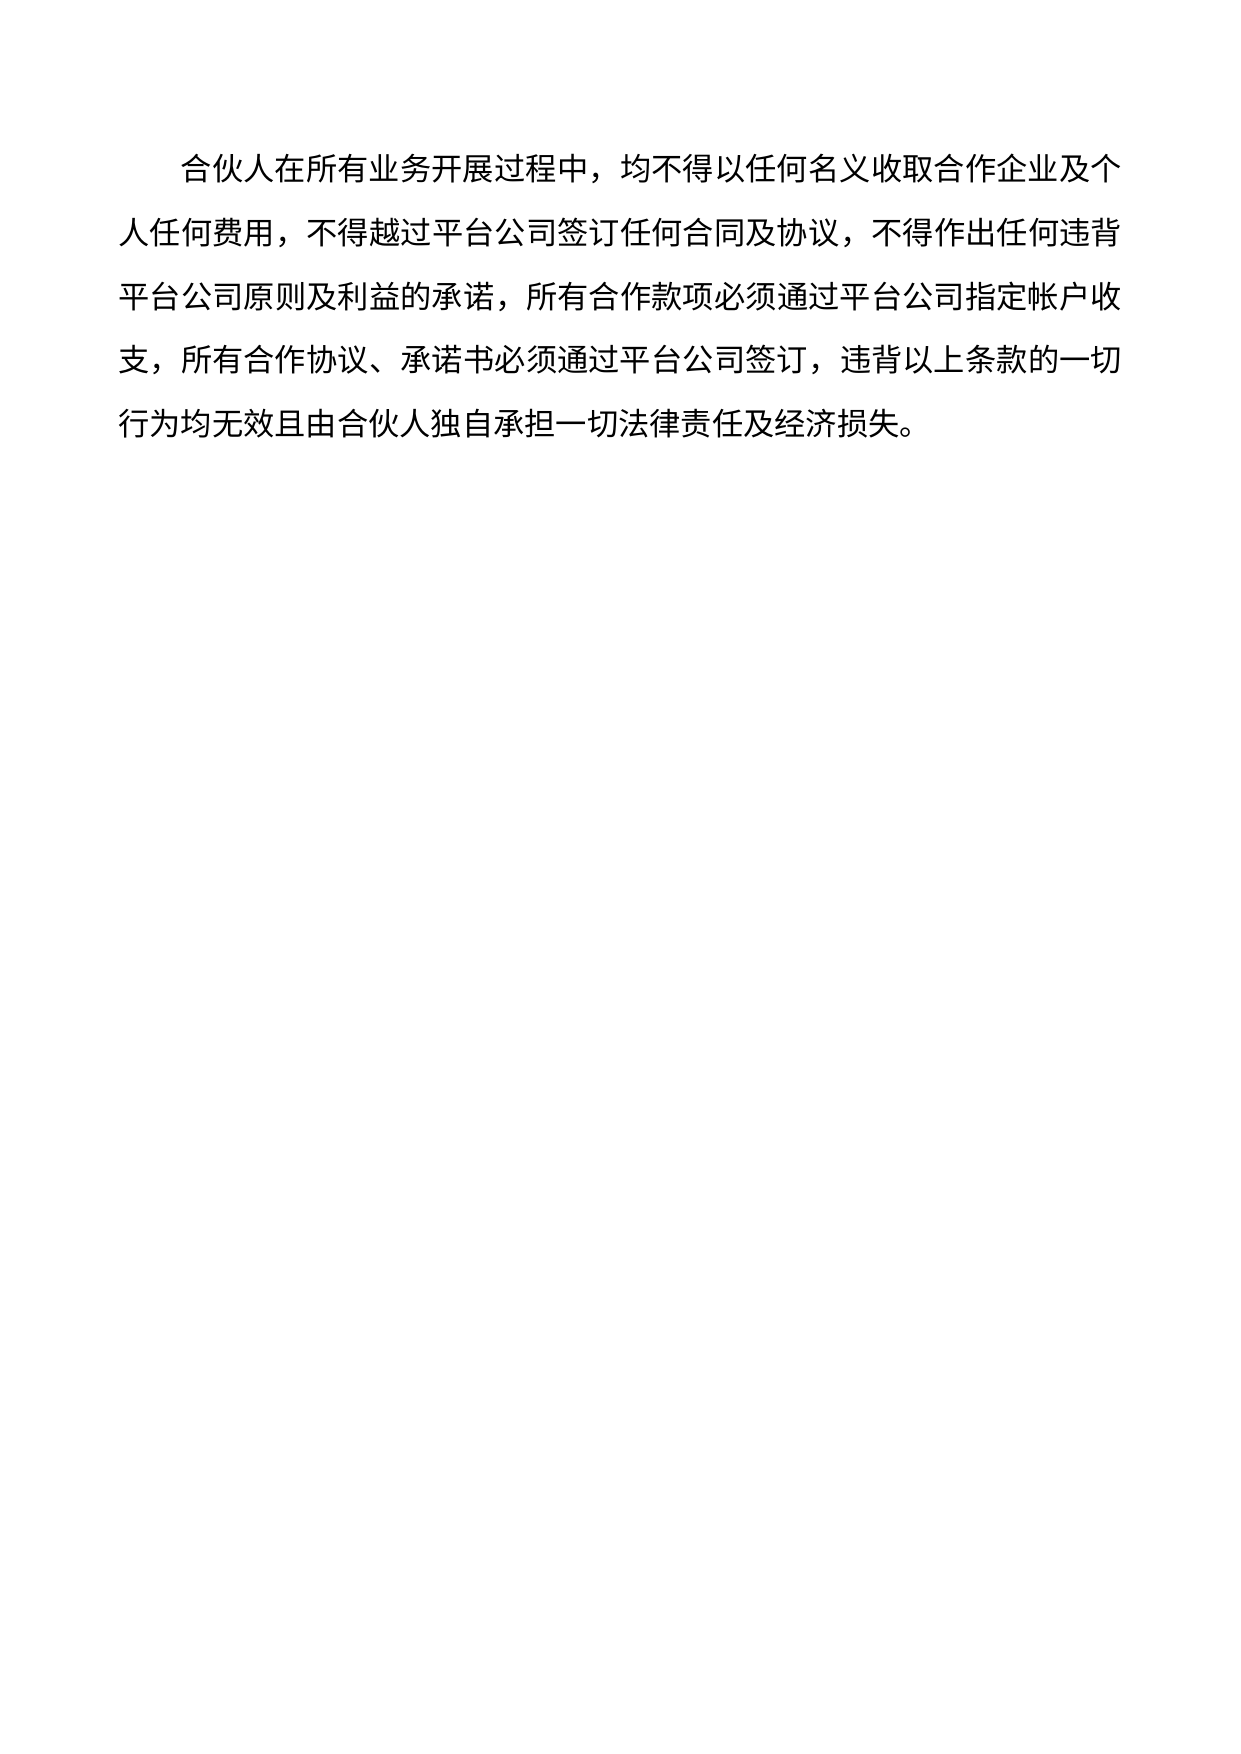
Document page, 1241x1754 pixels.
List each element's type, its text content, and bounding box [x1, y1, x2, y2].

text 合伙人在所有业务开展过程中，均不得以任何名义收取合作企业及个人任何费用，不得越过平台公司签订任何合同及协议，不得作出任何违背平台公司原则及利益的承诺，所有合作款项必须通过平台公司指定帐户收支，所有合作协议、承诺书必须通过平台公司签订，违背以上条款的一切行为均无效且由合伙人独自承担一切法律责任及经济损失。 [118, 147, 1122, 445]
